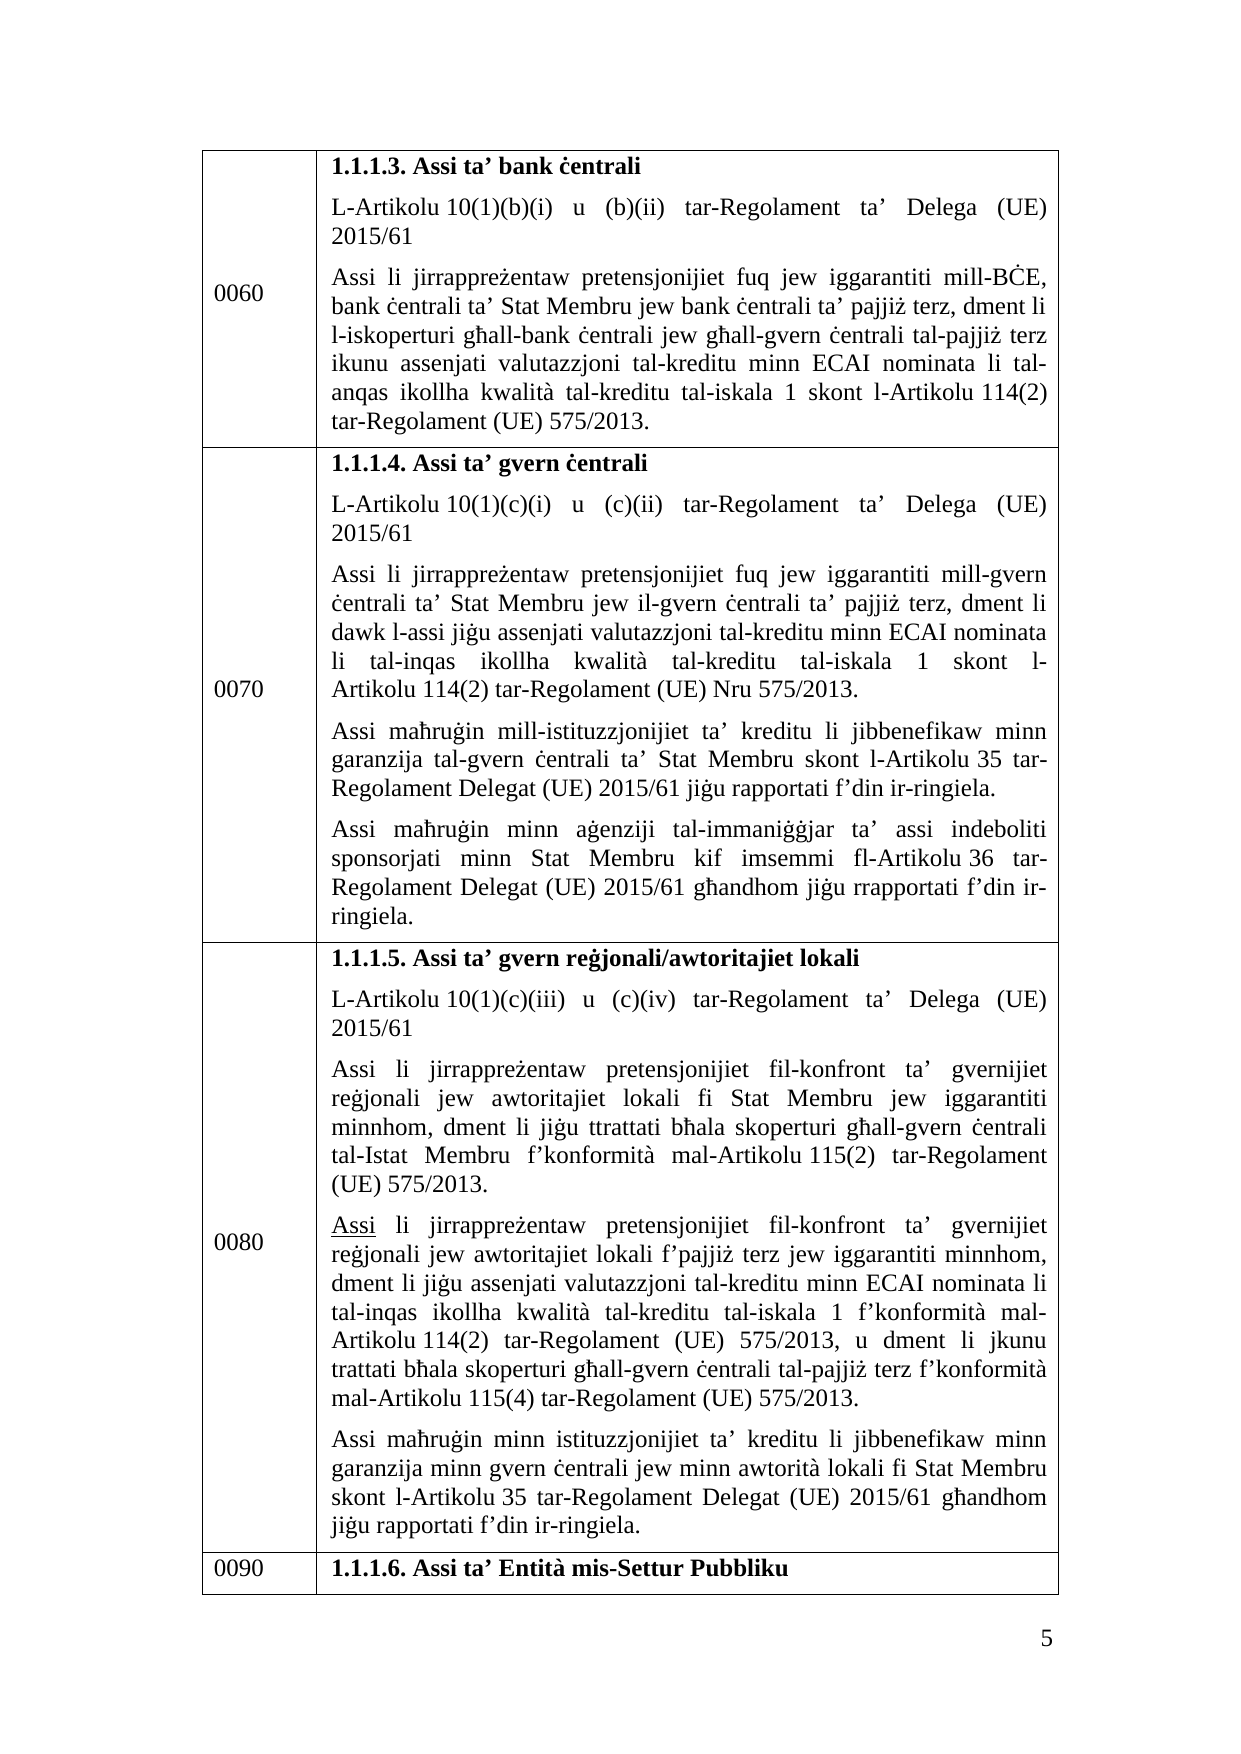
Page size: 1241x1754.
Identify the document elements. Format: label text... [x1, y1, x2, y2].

table_cell 0090 [203, 1553, 316, 1594]
table_cell 0080 [203, 943, 316, 1552]
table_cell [317, 1553, 1058, 1594]
table_cell 1.1.1.5. Assi ta’ gvern reġjonali/awtoritajiet lokali L-Artikolu 10(1)(c)(iii) u (c)(iv) tar-Regolament ta’ Delega (UE) 2015/61 Assi li jirrappreżentaw pretensjonijiet fil-konfront ta’ gvernijiet reġjonali jew awtoritajiet lokali fi Stat Membru jew iggarantiti minnhom, dment li jiġu ttrattati bħala skoperturi għall-gvern ċentrali tal-Istat Membru f’konformità mal-Artikolu 115(2) tar-Regolament (UE) 575/2013. Assi li jirrappreżentaw pretensjonijiet fil-konfront ta’ gvernijiet reġjonali jew awtoritajiet lokali f’pajjiż terz jew iggarantiti minnhom, dment li jiġu assenjati valutazzjoni tal-kreditu minn ECAI nominata li tal-inqas ikollha kwalità tal-kreditu tal-iskala 1 f’konformità mal-Artikolu 114(2) tar-Regolament (UE) 575/2013, u dment li jkunu trattati bħala skoperturi għall-gvern ċentrali tal-pajjiż terz f’konformità mal-Artikolu 115(4) tar-Regolament (UE) 575/2013. Assi maħruġin minn istituzzjonijiet ta’ kreditu li jibbenefikaw minn garanzija minn gvern ċentrali jew minn awtorità lokali fi Stat Membru skont l-Artikolu 35 tar-Regolament Delegat (UE) 2015/61 għandhom jiġu rapportati f’din ir-ringiela. [317, 943, 1058, 1552]
table_cell 0070 [203, 448, 316, 942]
table_cell 0060 [203, 151, 316, 447]
table_cell 1.1.1.4. Assi ta’ gvern ċentrali L-Artikolu 10(1)(c)(i) u (c)(ii) tar-Regolament ta’ Delega (UE) 2015/61 Assi li jirrappreżentaw pretensjonijiet fuq jew iggarantiti mill-gvern ċentrali ta’ Stat Membru jew il-gvern ċentrali ta’ pajjiż terz, dment li dawk l-assi jiġu assenjati valutazzjoni tal-kreditu minn ECAI nominata li tal-inqas ikollha kwalità tal-kreditu tal-iskala 1 skont l-Artikolu 114(2) tar-Regolament (UE) Nru 575/2013. Assi maħruġin mill-istituzzjonijiet ta’ kreditu li jibbenefikaw minn garanzija tal-gvern ċentrali ta’ Stat Membru skont l-Artikolu 35 tar-Regolament Delegat (UE) 2015/61 jiġu rapportati f’din ir-ringiela. Assi maħruġin minn aġenziji tal-immaniġġjar ta’ assi indeboliti sponsorjati minn Stat Membru kif imsemmi fl-Artikolu 36 tar-Regolament Delegat (UE) 2015/61 għandhom jiġu rrapportati f’din ir-ringiela. [317, 448, 1058, 942]
table_cell 1.1.1.3. Assi ta’ bank ċentrali L-Artikolu 10(1)(b)(i) u (b)(ii) tar-Regolament ta’ Delega (UE) 2015/61 Assi li jirrappreżentaw pretensjonijiet fuq jew iggarantiti mill-BĊE, bank ċentrali ta’ Stat Membru jew bank ċentrali ta’ pajjiż terz, dment li l-iskoperturi għall-bank ċentrali jew għall-gvern ċentrali tal-pajjiż terz ikunu assenjati valutazzjoni tal-kreditu minn ECAI nominata li tal-anqas ikollha kwalità tal-kreditu tal-iskala 1 skont l-Artikolu 114(2) tar-Regolament (UE) 575/2013. [317, 151, 1058, 447]
